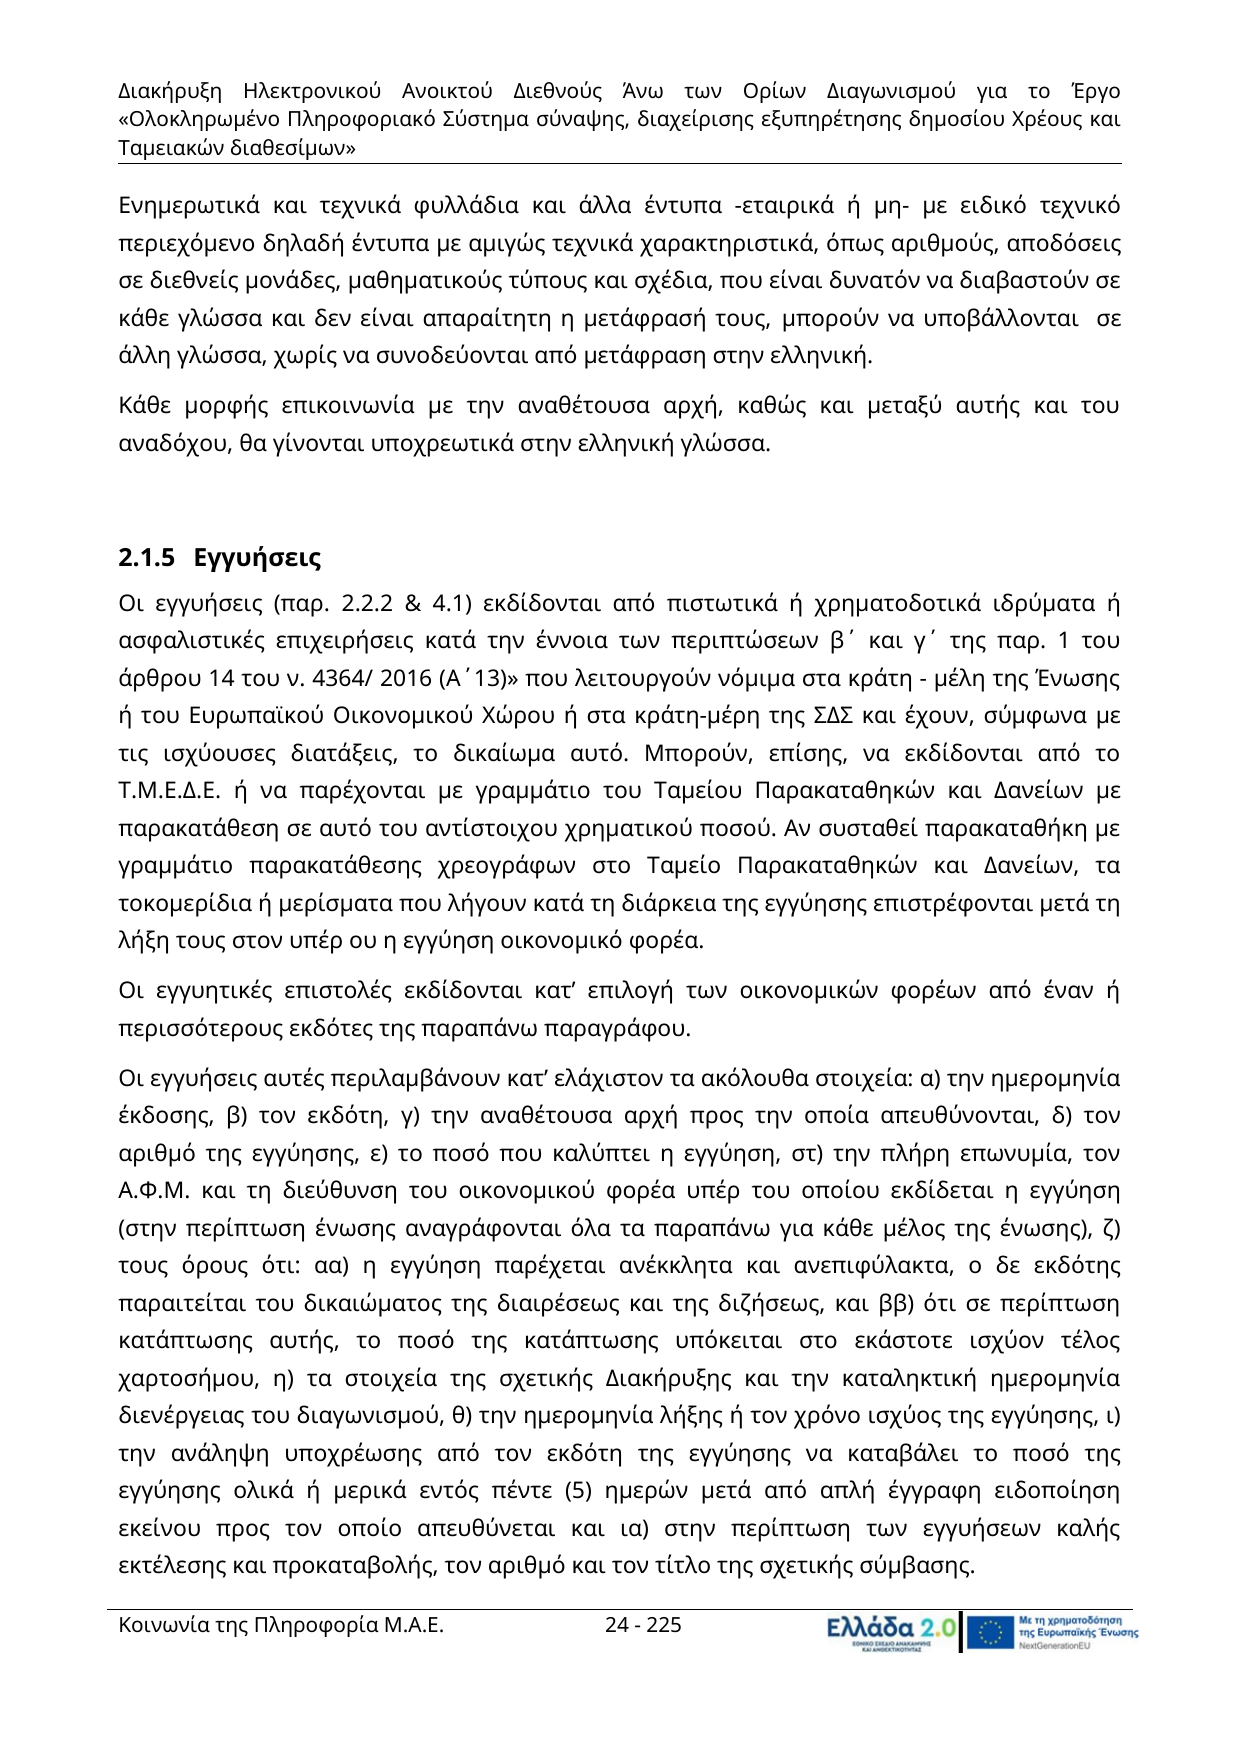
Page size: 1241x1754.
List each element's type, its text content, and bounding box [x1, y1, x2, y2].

text Ενημερωτικά και τεχνικά φυλλάδια και άλλα έντυπα -εταιρικά ή μη- με ειδικό τεχνικό περιεχόμενο δηλαδή έντυπα με αμιγώς τεχνικά χαρακτηριστικά, όπως αριθμούς, αποδόσεις σε διεθνείς μονάδες, μαθηματικούς τύπους και σχέδια, που είναι δυνατόν να διαβαστούν σε κάθε γλώσσα και δεν είναι απαραίτητη η μετάφρασή τους, μπορούν να υποβάλλονται σε άλλη γλώσσα, χωρίς να συνοδεύονται από μετάφραση στην ελληνική. [118, 189, 1122, 371]
text Οι εγγυήσεις αυτές περιλαμβάνουν κατ’ ελάχιστον τα ακόλουθα στοιχεία: α) την ημερομηνία έκδοσης, β) τον εκδότη, γ) την αναθέτουσα αρχή προς την οποία απευθύνονται, δ) τον αριθμό της εγγύησης, ε) το ποσό που καλύπτει η εγγύηση, στ) την πλήρη επωνυμία, τον Α.Φ.Μ. και τη διεύθυνση του οικονομικού φορέα υπέρ του οποίου εκδίδεται η εγγύηση (στην περίπτωση ένωσης αναγράφονται όλα τα παραπάνω για κάθε μέλος της ένωσης), ζ) τους όρους ότι: αα) η εγγύηση παρέχεται ανέκκλητα και ανεπιφύλακτα, ο δε εκδότης παραιτείται του δικαιώματος της διαιρέσεως και της διζήσεως, και ββ) ότι σε περίπτωση κατάπτωσης αυτής, το ποσό της κατάπτωσης υπόκειται στο εκάστοτε ισχύον τέλος χαρτοσήμου, η) τα στοιχεία της σχετικής Διακήρυξης και την καταληκτική ημερομηνία διενέργειας του διαγωνισμού, θ) την ημερομηνία λήξης ή τον χρόνο ισχύος της εγγύησης, ι) την ανάληψη υποχρέωσης από τον εκδότη της εγγύησης να καταβάλει το ποσό της εγγύησης ολικά ή μερικά εντός πέντε (5) ημερών μετά από απλή έγγραφη ειδοποίηση εκείνου προς τον οποίο απευθύνεται και ια) στην περίπτωση των εγγυήσεων καλής εκτέλεσης και προκαταβολής, τον αριθμό και τον τίτλο της σχετικής σύμβασης. [118, 1062, 1122, 1580]
text Οι εγγυήσεις (παρ. 2.2.2 & 4.1) εκδίδονται από πιστωτικά ή χρηματοδοτικά ιδρύματα ή ασφαλιστικές επιχειρήσεις κατά την έννοια των περιπτώσεων β΄ και γ΄ της παρ. 1 του άρθρου 14 του ν. 4364/ 2016 (Α΄13)» που λειτουργούν νόμιμα στα κράτη - μέλη της Ένωσης ή του Ευρωπαϊκού Οικονομικού Χώρου ή στα κράτη-μέρη της ΣΔΣ και έχουν, σύμφωνα με τις ισχύουσες διατάξεις, το δικαίωμα αυτό. Μπορούν, επίσης, να εκδίδονται από το Τ.Μ.Ε.Δ.Ε. ή να παρέχονται με γραμμάτιο του Ταμείου Παρακαταθηκών και Δανείων με παρακατάθεση σε αυτό του αντίστοιχου χρηματικού ποσού. Αν συσταθεί παρακαταθήκη με γραμμάτιο παρακατάθεσης χρεογράφων στο Ταμείο Παρακαταθηκών και Δανείων, τα τοκομερίδια ή μερίσματα που λήγουν κατά τη διάρκεια της εγγύησης επιστρέφονται μετά τη λήξη τους στον υπέρ ου η εγγύηση οικονομικό φορέα. [118, 587, 1122, 955]
text Κάθε μορφής επικοινωνία με την αναθέτουσα αρχή, καθώς και μεταξύ αυτής και του αναδόχου, θα γίνονται υποχρεωτικά στην ελληνική γλώσσα. [118, 389, 1122, 458]
text Οι εγγυητικές επιστολές εκδίδονται κατ’ επιλογή των οικονομικών φορέων από έναν ή περισσότερους εκδότες της παραπάνω παραγράφου. [118, 974, 1122, 1043]
picture [826, 1611, 1143, 1653]
subtitle Εγγυήσεις [118, 539, 1122, 573]
